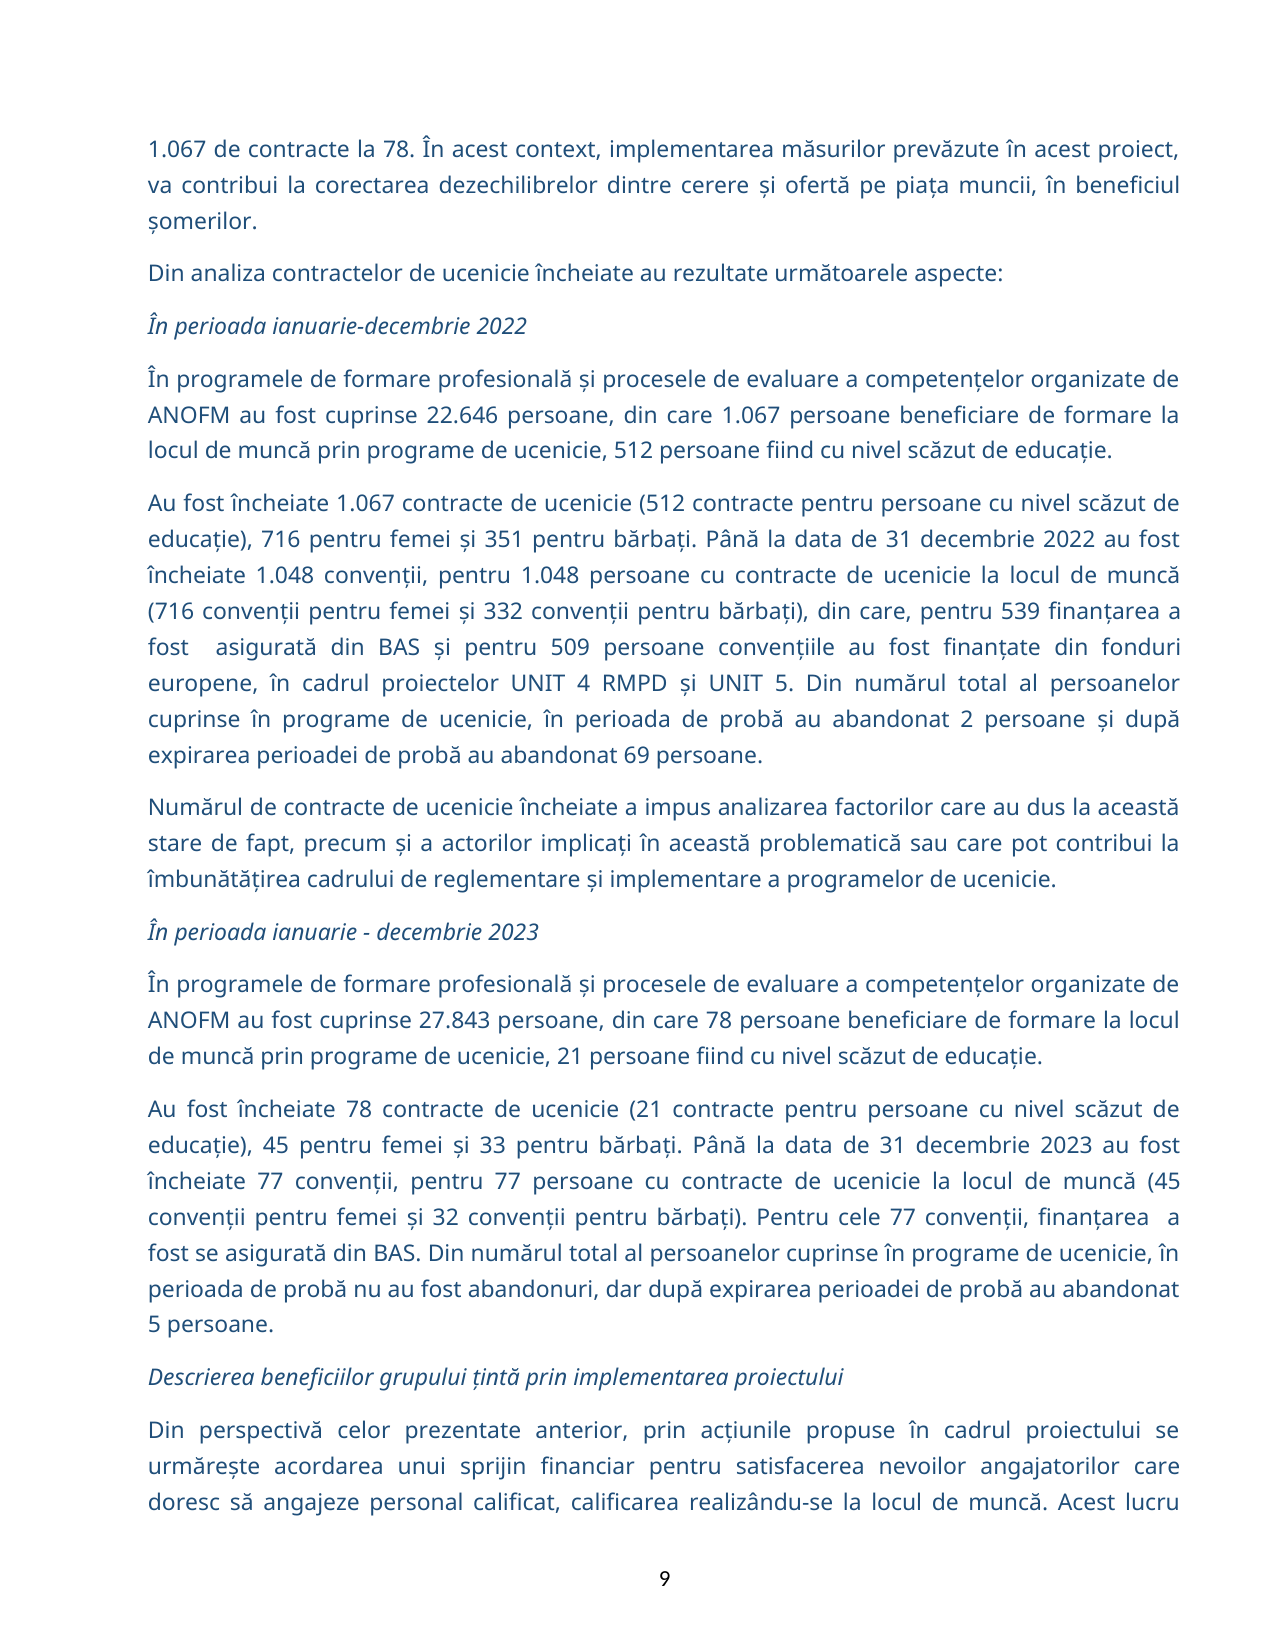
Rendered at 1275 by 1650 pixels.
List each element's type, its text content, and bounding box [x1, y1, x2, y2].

text În programele de formare profesională și procesele de evaluare a competențelor organizate de ANOFM au fost cuprinse 27.843 persoane, din care 78 persoane beneficiare de formare la locul de muncă prin programe de ucenicie, 21 persoane fiind cu nivel scăzut de educație. [148, 968, 1181, 1071]
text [148, 133, 1181, 236]
text Descrierea beneficiilor grupului țintă prin implementarea proiectului [148, 1361, 1181, 1392]
text În perioada ianuarie - decembrie 2023 [148, 916, 1181, 947]
text Au fost încheiate 1.067 contracte de ucenicie (512 contracte pentru persoane cu nivel scăzut de educație), 716 pentru femei şi 351 pentru bărbaţi. Până la data de 31 decembrie 2022 au fost încheiate 1.048 convenţii, pentru 1.048 persoane cu contracte de ucenicie la locul de muncă (716 convenţii pentru femei şi 332 convenţii pentru bărbaţi), din care, pentru 539 finanţarea a fost asigurată din BAS şi pentru 509 persoane convenţiile au fost finanţate din fonduri europene, în cadrul proiectelor UNIT 4 RMPD şi UNIT 5. Din numărul total al persoanelor cuprinse în programe de ucenicie, în perioada de probă au abandonat 2 persoane şi după expirarea perioadei de probă au abandonat 69 persoane. [148, 487, 1181, 770]
text Au fost încheiate 78 contracte de ucenicie (21 contracte pentru persoane cu nivel scăzut de educație), 45 pentru femei şi 33 pentru bărbaţi. Până la data de 31 decembrie 2023 au fost încheiate 77 convenţii, pentru 77 persoane cu contracte de ucenicie la locul de muncă (45 convenţii pentru femei şi 32 convenţii pentru bărbaţi). Pentru cele 77 convenţii, finanţarea a fost se asigurată din BAS. Din numărul total al persoanelor cuprinse în programe de ucenicie, în perioada de probă nu au fost abandonuri, dar după expirarea perioadei de probă au abandonat 5 persoane. [148, 1093, 1181, 1340]
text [148, 1414, 1181, 1517]
text În perioada ianuarie-decembrie 2022 [148, 310, 1181, 341]
text În programele de formare profesională și procesele de evaluare a competențelor organizate de ANOFM au fost cuprinse 22.646 persoane, din care 1.067 persoane beneficiare de formare la locul de muncă prin programe de ucenicie, 512 persoane fiind cu nivel scăzut de educație. [148, 363, 1181, 466]
text Numărul de contracte de ucenicie încheiate a impus analizarea factorilor care au dus la această stare de fapt, precum și a actorilor implicați în această problematică sau care pot contribui la îmbunătățirea cadrului de reglementare și implementare a programelor de ucenicie. [148, 791, 1181, 894]
text Din analiza contractelor de ucenicie încheiate au rezultate următoarele aspecte: [148, 257, 1181, 289]
